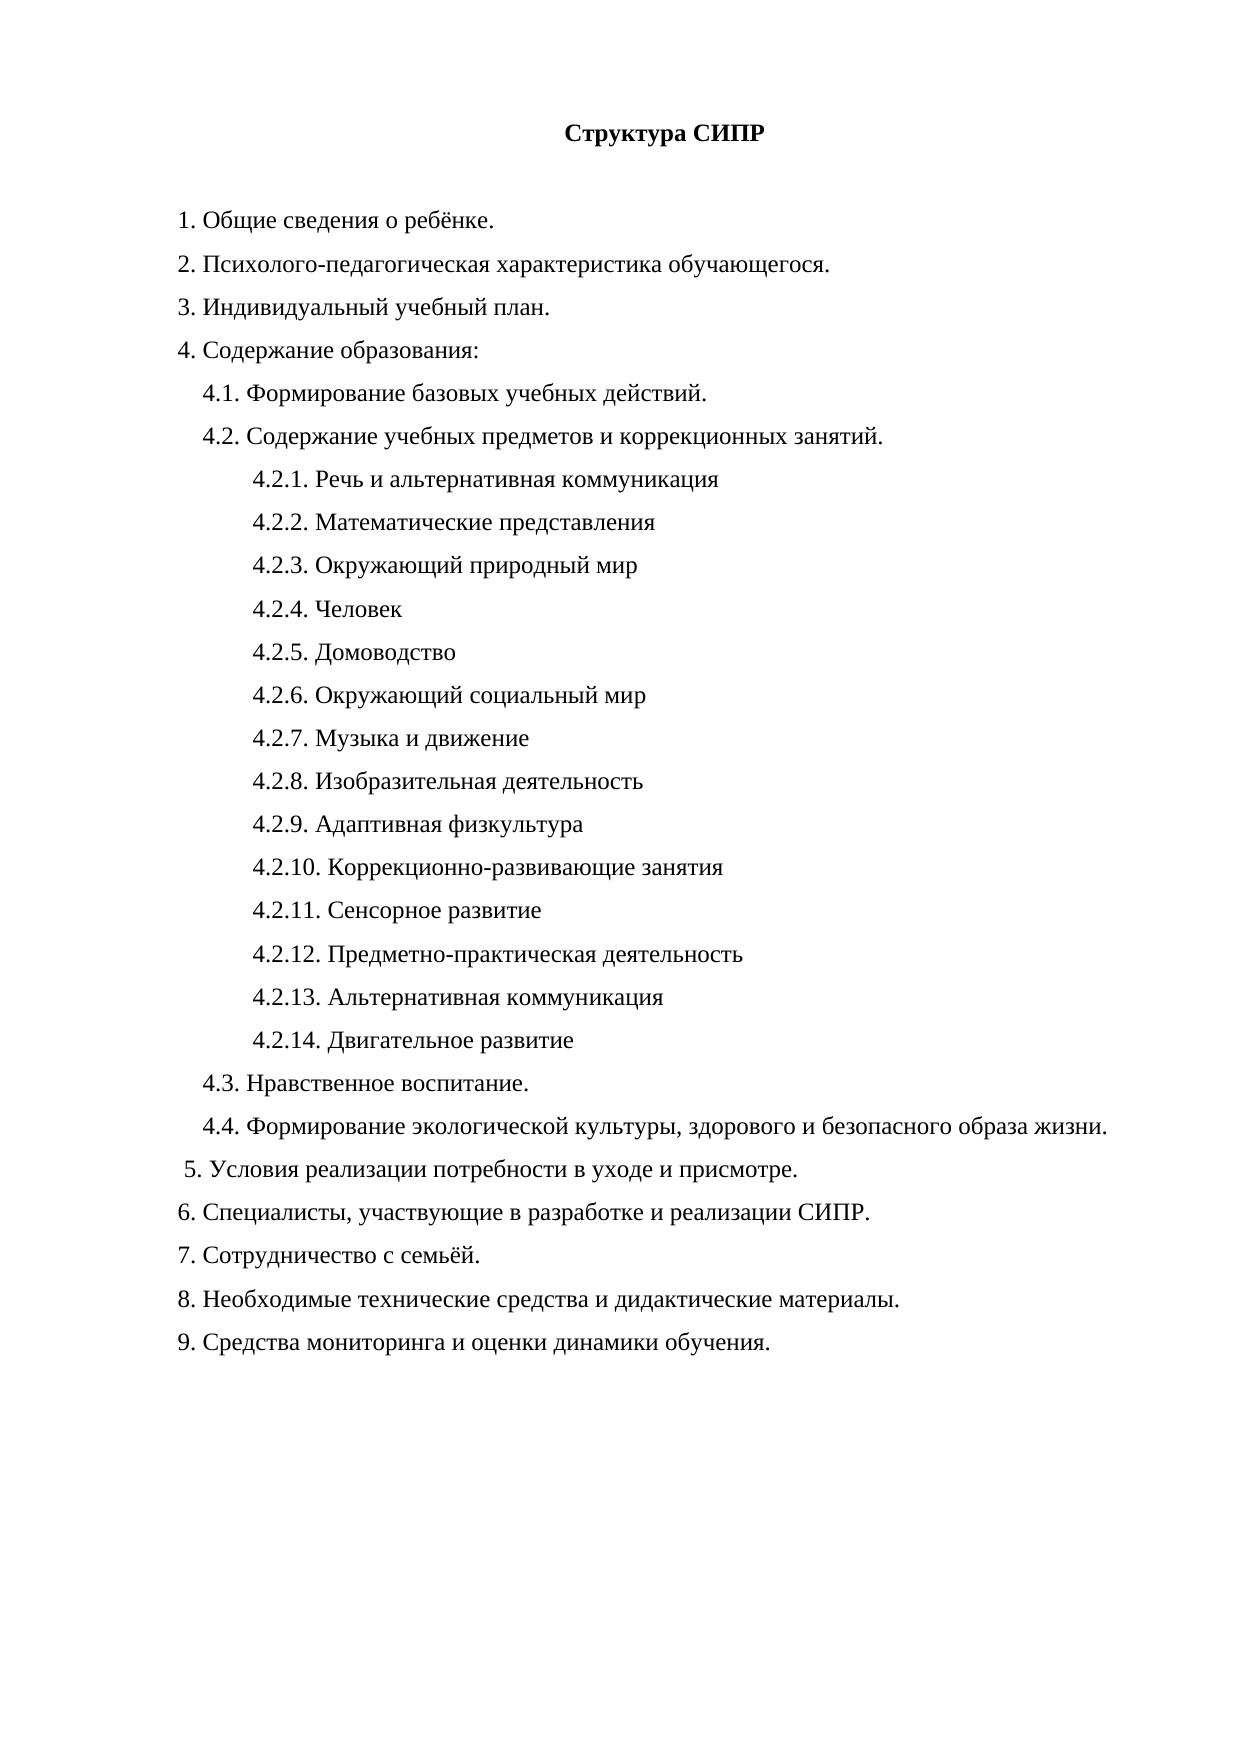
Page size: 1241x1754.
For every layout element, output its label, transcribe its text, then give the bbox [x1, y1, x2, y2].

list 4.2.10. Коррекционно-развивающие занятия [252, 852, 1152, 881]
text 7. Сотрудничество с семьёй. [177, 1241, 1152, 1269]
list 4.2.7. Музыка и движение [252, 723, 1152, 752]
list 4.2.5. Домоводство [252, 637, 1152, 666]
text 3. Индивидуальный учебный план. [177, 292, 1152, 321]
list 4.2.4. Человек [252, 594, 1152, 622]
text 4.1. Формирование базовых учебных действий. [177, 378, 1152, 407]
list 4.2.6. Окружающий социальный мир [252, 680, 1152, 709]
text 4.4. Формирование экологической культуры, здорового и безопасного образа жизни. [177, 1111, 1152, 1140]
text 2. Психолого-педагогическая характеристика обучающегося. [177, 249, 1152, 277]
list 4.2.2. Математические представления [252, 507, 1152, 536]
text 4. Содержание образования: [177, 335, 1152, 364]
list 4.2.11. Сенсорное развитие [252, 896, 1152, 924]
text 8. Необходимые технические средства и дидактические материалы. [177, 1284, 1152, 1312]
text Структура СИПР [177, 118, 1152, 147]
list 4.2.13. Альтернативная коммуникация [252, 982, 1152, 1011]
list 4.2.8. Изобразительная деятельность [252, 766, 1152, 795]
list 4.2.1. Речь и альтернативная коммуникация [252, 464, 1152, 493]
list 4.2.3. Окружающий природный мир [252, 551, 1152, 579]
text 5. Условия реализации потребности в уходе и присмотре. [177, 1154, 1152, 1183]
text 1. Общие сведения о ребёнке. [177, 206, 1152, 234]
text 4.3. Нравственное воспитание. [177, 1068, 1152, 1097]
text 4.2. Содержание учебных предметов и коррекционных занятий. [177, 421, 1152, 450]
list 4.2.12. Предметно-практическая деятельность [252, 939, 1152, 967]
list 4.2.14. Двигательное развитие [252, 1025, 1152, 1054]
text 6. Специалисты, участвующие в разработке и реализации СИПР. [177, 1197, 1152, 1226]
list 4.2.9. Адаптивная физкультура [252, 809, 1152, 838]
text 9. Средства мониторинга и оценки динамики обучения. [177, 1327, 1152, 1356]
